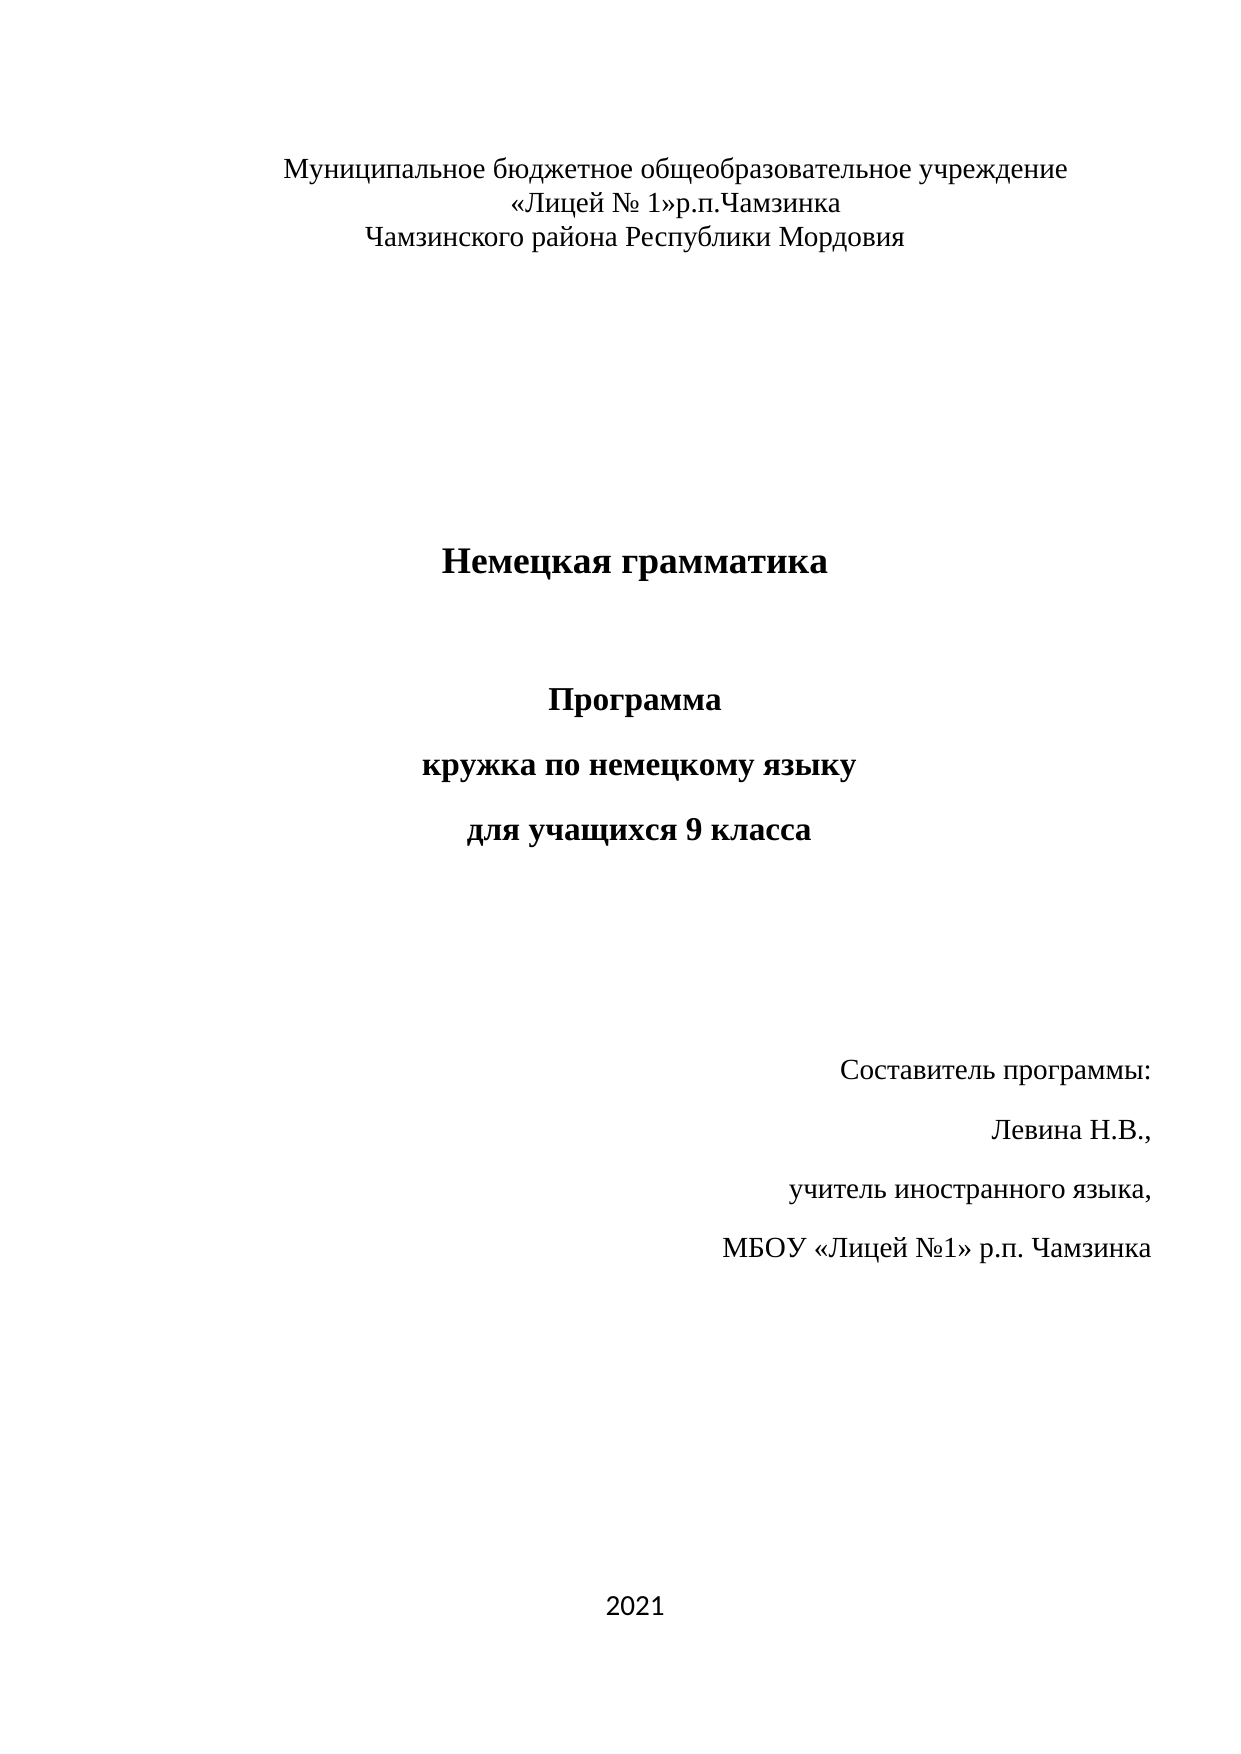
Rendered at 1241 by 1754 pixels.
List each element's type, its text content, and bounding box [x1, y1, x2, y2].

text Программа [118, 679, 1152, 718]
text 2021 [118, 1587, 1152, 1622]
text Левина Н.В., [118, 1112, 1152, 1145]
text Немецкая грамматика [118, 539, 1152, 582]
text для учащихся 9 класса [118, 809, 1152, 848]
text учитель иностранного языка, [118, 1171, 1152, 1205]
text «Лицей № 1»р.п.Чамзинка [199, 185, 1152, 219]
text Муниципальное бюджетное общеобразовательное учреждение [199, 152, 1152, 185]
text кружка по немецкому языку [118, 744, 1152, 783]
text МБОУ «Лицей №1» р.п. Чамзинка [118, 1231, 1152, 1264]
text Составитель программы: [118, 1052, 1152, 1086]
text Чамзинского района Республики Мордовия [118, 219, 1152, 252]
